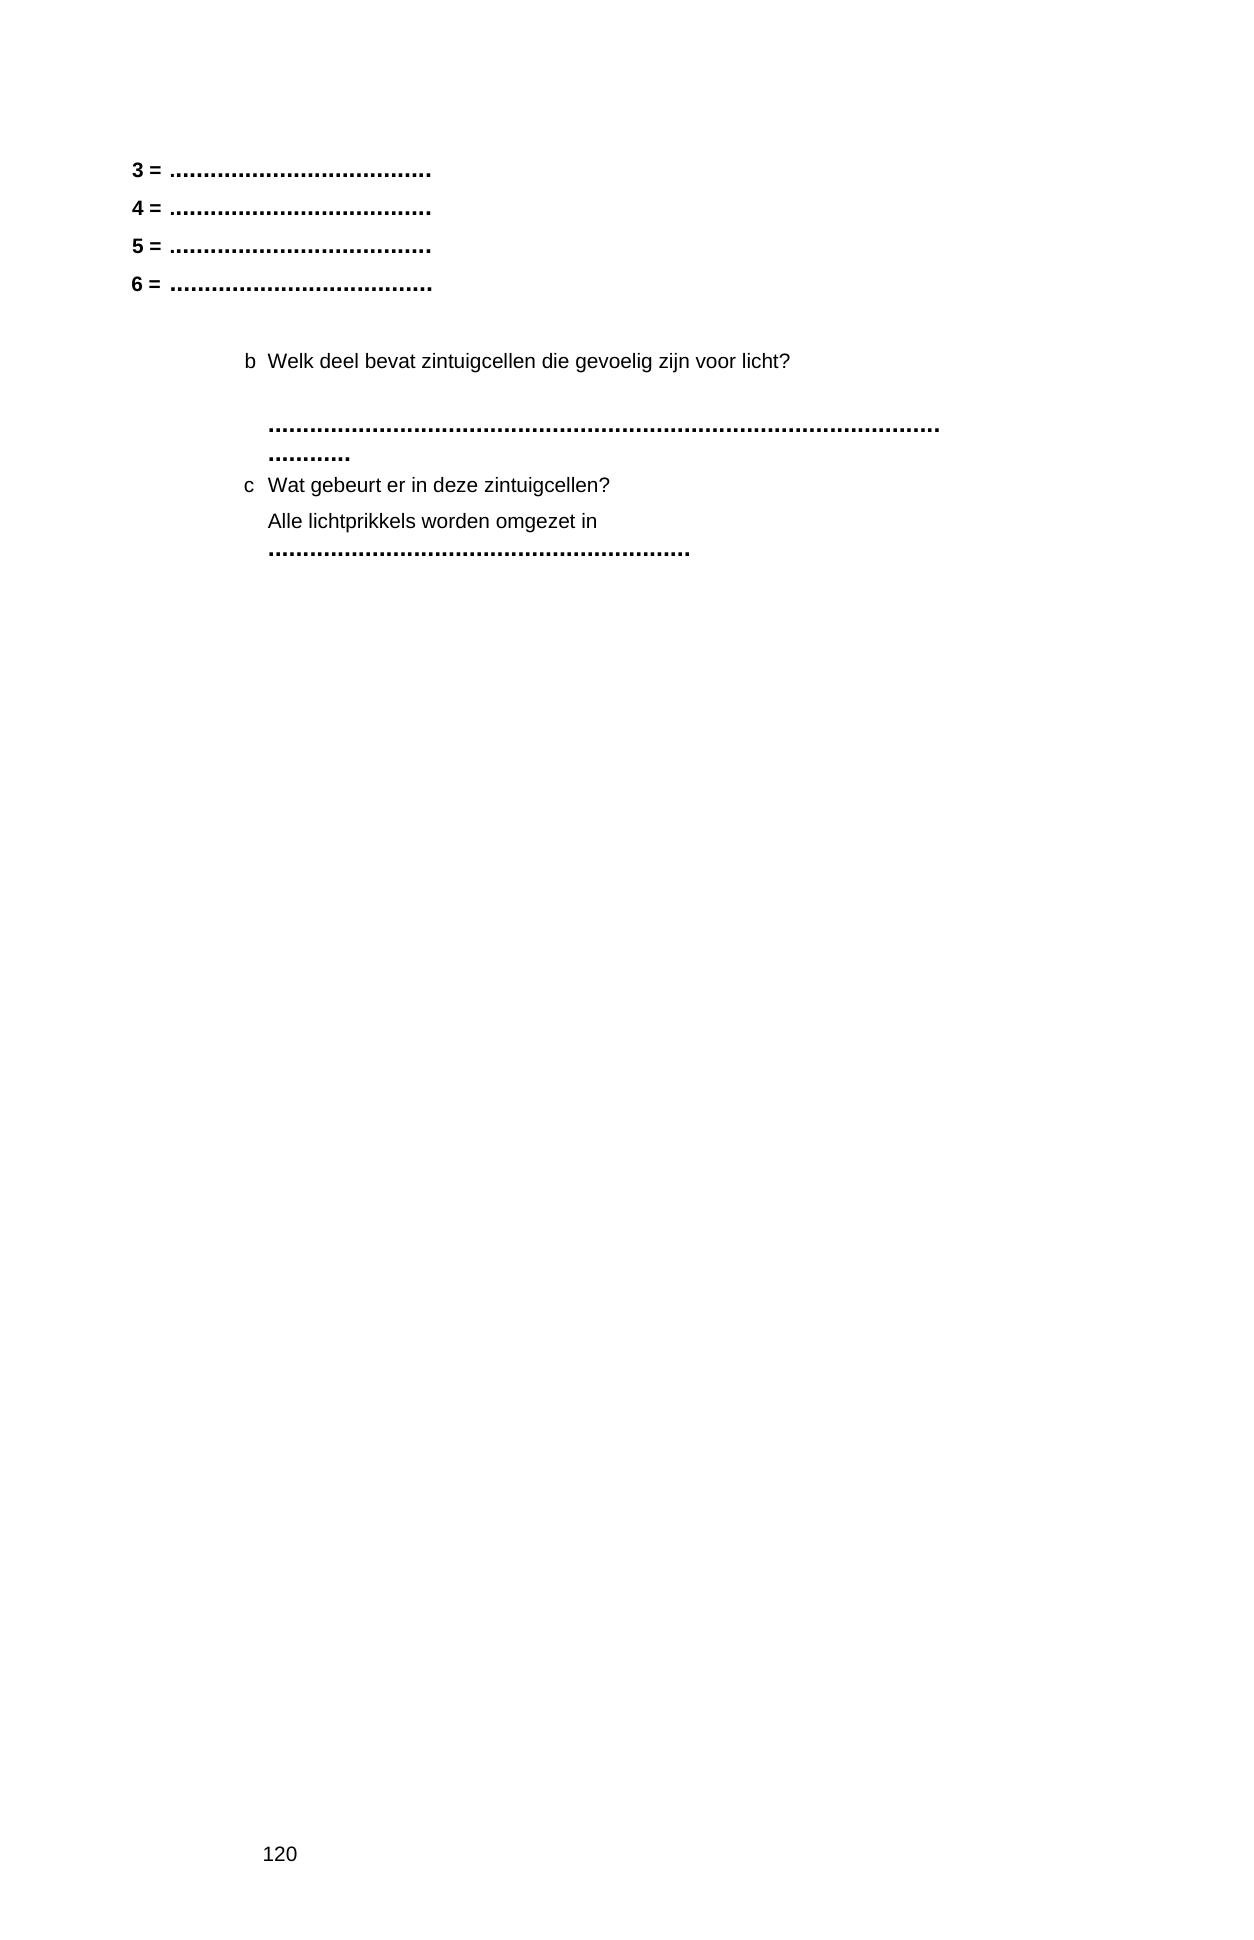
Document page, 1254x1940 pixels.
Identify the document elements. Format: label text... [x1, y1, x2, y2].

text 3 = ...................................... [132, 148, 992, 185]
text Alle lichtprikkels worden omgezet in ............................................................. [244, 509, 946, 562]
text c Wat gebeurt er in deze zintuigcellen? [244, 473, 946, 497]
text b Welk deel bevat zintuigcellen die gevoelig zijn voor licht? [244, 349, 992, 373]
text 4 = ...................................... [132, 185, 992, 223]
text 6 = ...................................... [131, 261, 992, 299]
text 5 = ...................................... [132, 223, 992, 261]
text ............................................................................................................. [244, 385, 946, 467]
